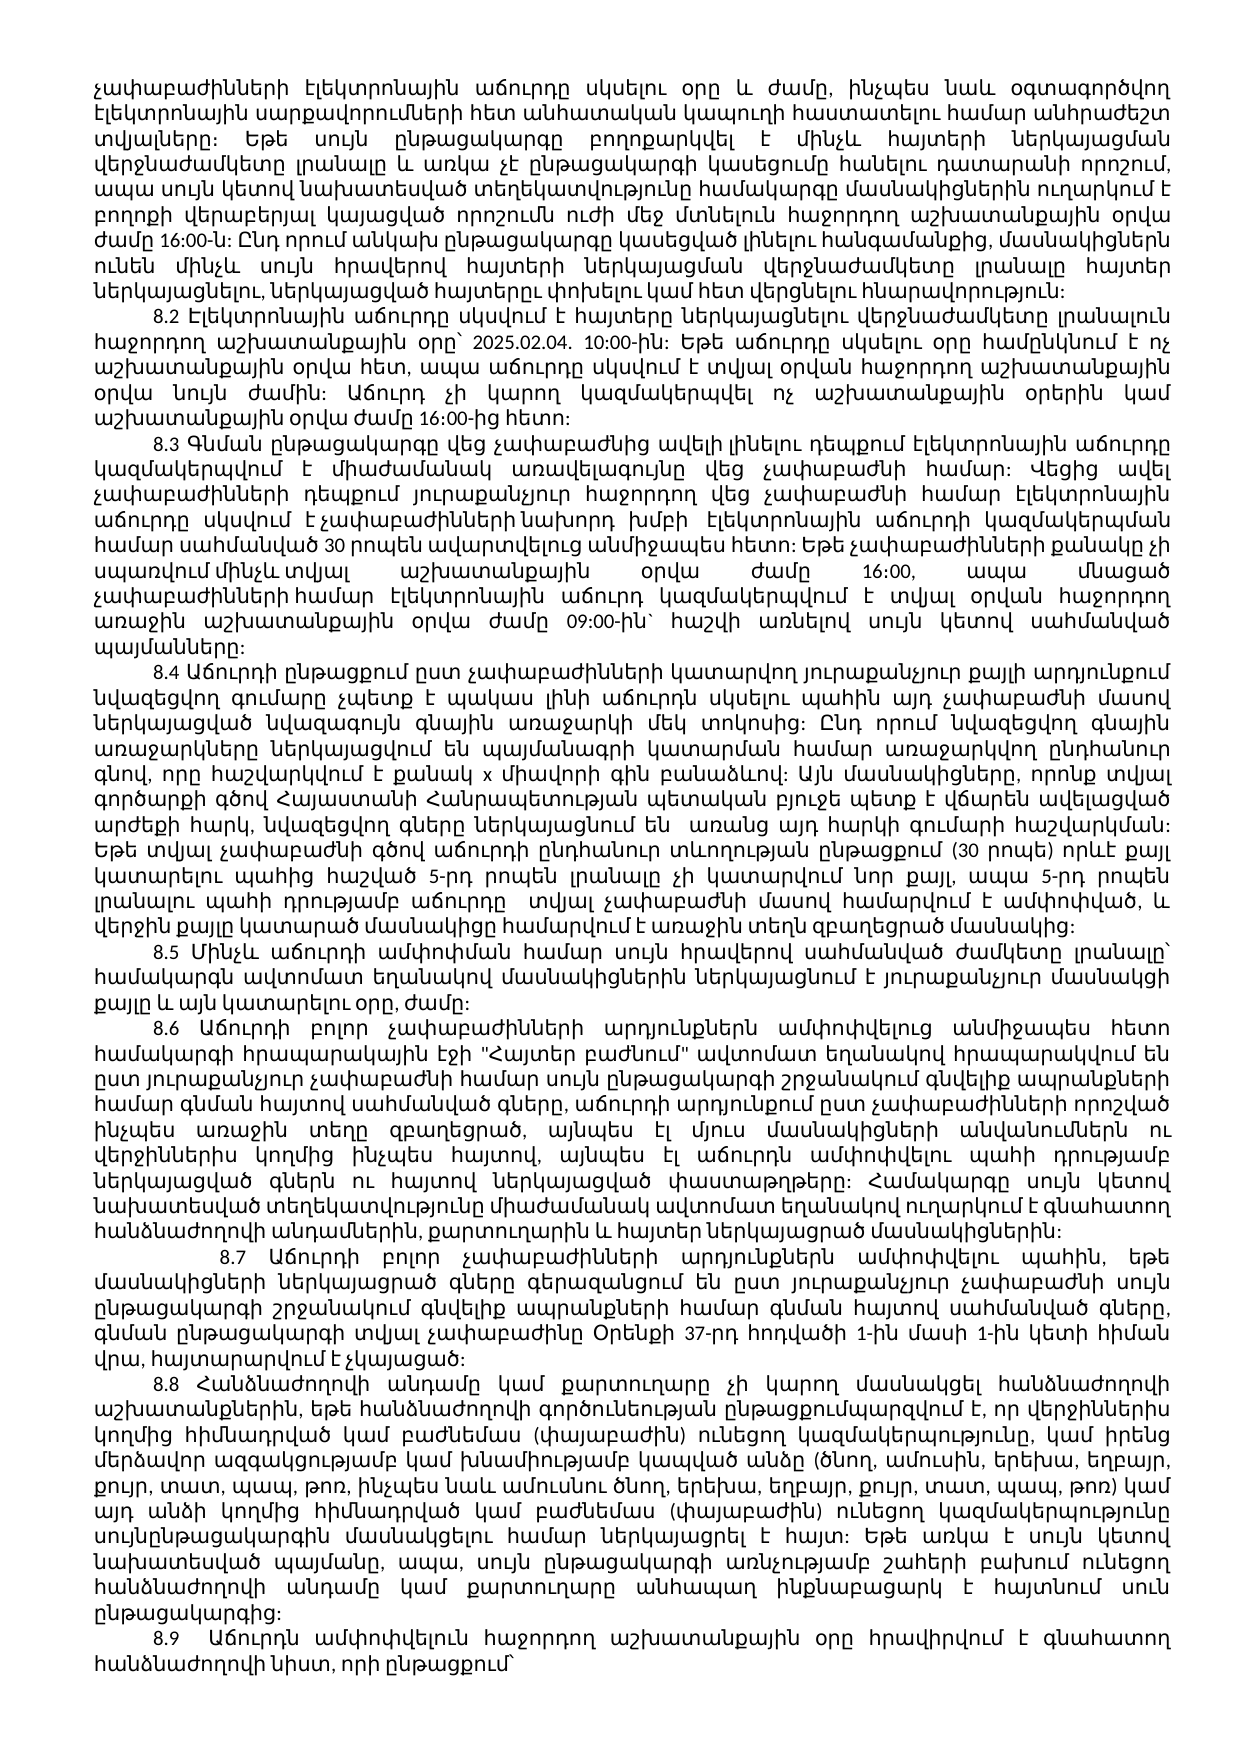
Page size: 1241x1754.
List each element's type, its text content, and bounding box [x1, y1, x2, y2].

text 8.8 Հանձնաժողովի անդամը կամ քարտուղարը չի կարող մասնակցել հանձնաժողովի աշխատանքներին, եթե հանձնաժողովի գործունեության ընթացքումպարզվում է, որ վերջիններիս կողմից հիմնադրված կամ բաժնեմաս (փայաբաժին) ունեցող կազմակերպությունը, կամ իրենց մերձավոր ազգակցությամբ կամ խնամիությամբ կապված անձը (ծնող, ամուսին, երեխա, եղբայր, քույր, տատ, պապ, թոռ, ինչպես նաև ամուսնու ծնող, երեխա, եղբայր, քույր, տատ, պապ, թոռ) կամ այդ անձի կողմից հիմնադրված կամ բաժնեմաս (փայաբաժին) ունեցող կազմակերպությունը սույնընթացակարգին մասնակցելու համար ներկայացրել է հայտ: Եթե առկա է սույն կետով նախատեսված պայմանը, ապա, սույն ընթացակարգի առնչությամբ շահերի բախում ունեցող հանձնաժողովի անդամը կամ քարտուղարը անհապաղ ինքնաբացարկ է հայտնում սուն ընթացակարգից: [94, 1371, 1171, 1625]
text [94, 75, 1171, 304]
text 8.3 Գնման ընթացակարգը վեց չափաբաժնից ավելի լինելու դեպքում էլեկտրոնային աճուրդը կազմակերպվում է միաժամանակ առավելագույնը վեց չափաբաժնի համար: Վեցից ավել չափաբաժինների դեպքում յուրաքանչյուր հաջորդող վեց չափաբաժնի համար էլեկտրոնային աճուրդը սկսվում է չափաբաժինների նախորդ խմբի էլեկտրոնային աճուրդի կազմակերպման համար սահմանված 30 րոպեն ավարտվելուց անմիջապես հետո: Եթե չափաբաժինների քանակը չի սպառվում մինչև տվյալ աշխատանքային օրվա ժամը 16։00, ապա մնացած չափաբաժինների համար էլեկտրոնային աճուրդ կազմակերպվում է տվյալ օրվան հաջորդող առաջին աշխատանքային օրվա ժամը 09:00-ին` հաշվի առնելով սույն կետով սահմանված պայմանները: [94, 431, 1171, 659]
text 8.5 Մինչև աճուրդի ամփոփման համար սույն հրավերով սահմանված ժամկետը լրանալը՝ համակարգն ավտոմատ եղանակով մասնակիցներին ներկայացնում է յուրաքանչյուր մասնակցի քայլը և այն կատարելու օրը, ժամը: [94, 939, 1171, 1015]
text 8.4 Աճուրդի ընթացքում ըստ չափաբաժինների կատարվող յուրաքանչյուր քայլի արդյունքում նվազեցվող գումարը չպետք է պակաս լինի աճուրդն սկսելու պահին այդ չափաբաժնի մասով ներկայացված նվազագույն գնային առաջարկի մեկ տոկոսից: Ընդ որում նվազեցվող գնային առաջարկները ներկայացվում են պայմանագրի կատարման համար առաջարկվող ընդհանուր գնով, որը հաշվարկվում է քանակ x միավորի գին բանաձևով: Այն մասնակիցները, որոնք տվյալ գործարքի գծով Հայաստանի Հանրապետության պետական բյուջե պետք է վճարեն ավելացված արժեքի հարկ, նվազեցվող գները ներկայացնում են առանց այդ հարկի գումարի հաշվարկման: Եթե տվյալ չափաբաժնի գծով աճուրդի ընդհանուր տևողության ընթացքում (30 րոպե) որևէ քայլ կատարելու պահից հաշված 5-րդ րոպեն լրանալը չի կատարվում նոր քայլ, ապա 5-րդ րոպեն լրանալու պահի դրությամբ աճուրդը տվյալ չափաբաժնի մասով համարվում է ամփոփված, և վերջին քայլը կատարած մասնակիցը համարվում է առաջին տեղն զբաղեցրած մասնակից: [94, 659, 1171, 939]
text 8.7 Աճուրդի բոլոր չափաբաժինների արդյունքներն ամփոփվելու պահին, եթե մասնակիցների ներկայացրած գները գերազանցում են ըստ յուրաքանչյուր չափաբաժնի սույն ընթացակարգի շրջանակում գնվելիք ապրանքների համար գնման հայտով սահմանված գները, գնման ընթացակարգի տվյալ չափաբաժինը Օրենքի 37-րդ հոդվածի 1-ին մասի 1-ին կետի հիման վրա, հայտարարվում է չկայացած: [94, 1244, 1171, 1371]
text 8.2 Էլեկտրոնային աճուրդը սկսվում է հայտերը ներկայացնելու վերջնաժամկետը լրանալուն հաջորդող աշխատանքային օրը՝ 2025.02.04. 10:00 -ին: Եթե աճուրդը սկսելու օրը համընկնում է ոչ աշխատանքային օրվա հետ, ապա աճուրդը սկսվում է տվյալ օրվան հաջորդող աշխատանքային օրվա նույն ժամին: Աճուրդ չի կարող կազմակերպվել ոչ աշխատանքային օրերին կամ աշխատանքային օրվա ժամը 16։00-ից հետո: [94, 304, 1171, 431]
text 8.9 Աճուրդն ամփոփվելուն հաջորդող աշխատանքային օրը հրավիրվում է գնահատող հանձնաժողովի նիստ, որի ընթացքում՝ [94, 1625, 1171, 1676]
text 8.6 Աճուրդի բոլոր չափաբաժինների արդյունքներն ամփոփվելուց անմիջապես հետո համակարգի հրապարակային էջի "Հայտեր բաժնում" ավտոմատ եղանակով հրապարակվում են ըստ յուրաքանչյուր չափաբաժնի համար սույն ընթացակարգի շրջանակում գնվելիք ապրանքների համար գնման հայտով սահմանված գները, աճուրդի արդյունքում ըստ չափաբաժինների որոշված ինչպես առաջին տեղը զբաղեցրած, այնպես էլ մյուս մասնակիցների անվանումներն ու վերջիններիս կողմից ինչպես հայտով, այնպես էլ աճուրդն ամփոփվելու պահի դրությամբ ներկայացված գներն ու հայտով ներկայացված փաստաթղթերը: Համակարգը սույն կետով նախատեսված տեղեկատվությունը միաժամանակ ավտոմատ եղանակով ուղարկում է գնահատող հանձնաժողովի անդամներին, քարտուղարին և հայտեր ներկայացրած մասնակիցներին: [94, 1015, 1171, 1244]
